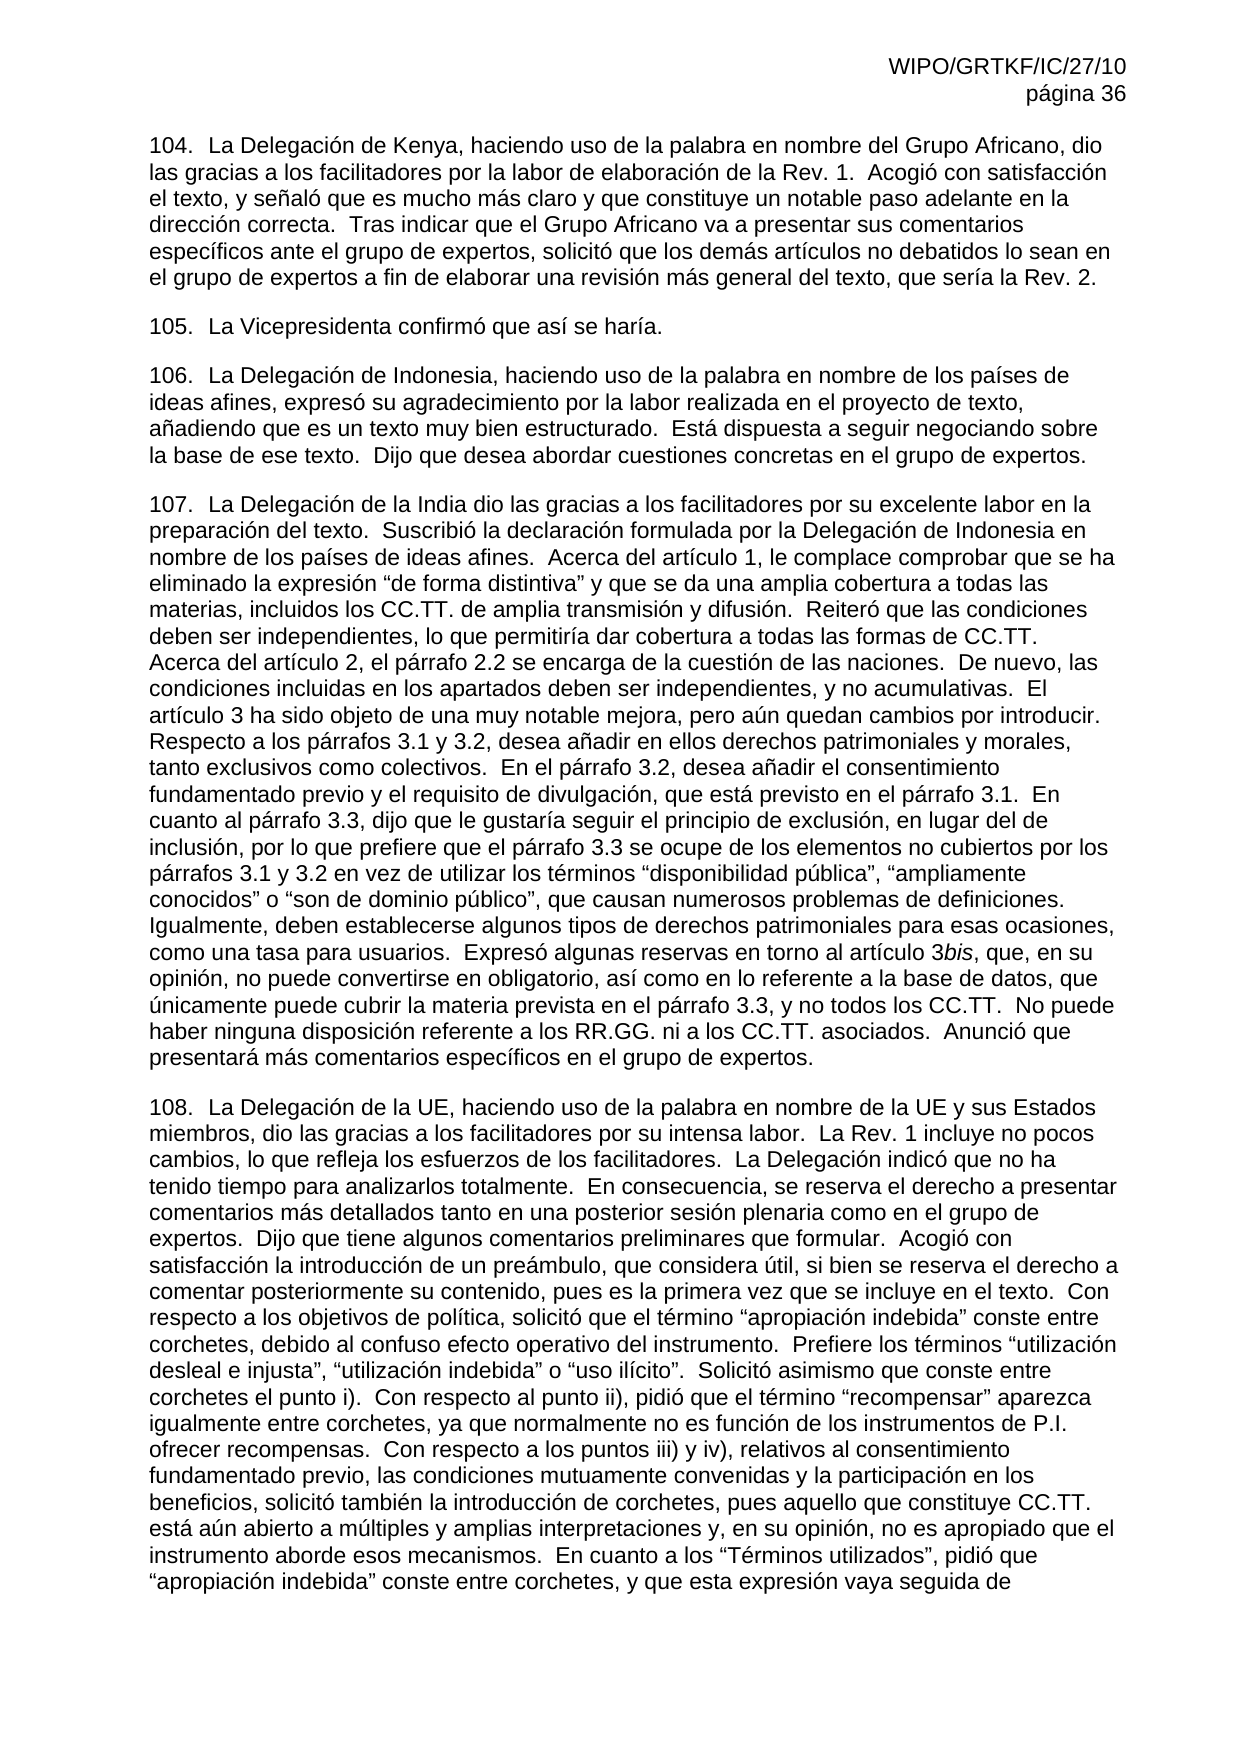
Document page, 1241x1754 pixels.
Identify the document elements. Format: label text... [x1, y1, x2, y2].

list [149, 1093, 1122, 1594]
list La Vicepresidenta confirmó que así se haría. [149, 313, 1122, 339]
list La Delegación de la India dio las gracias a los facilitadores por su excelente labor en la preparación del texto. Suscribió la declaración formulada por la Delegación de Indonesia en nombre de los países de ideas afines. Acerca del artículo 1, le complace comprobar que se ha eliminado la expresión “de forma distintiva” y que se da una amplia cobertura a todas las materias, incluidos los CC.TT. de amplia transmisión y difusión. Reiteró que las condiciones deben ser independientes, lo que permitiría dar cobertura a todas las formas de CC.TT. Acerca del artículo 2, el párrafo 2.2 se encarga de la cuestión de las naciones. De nuevo, las condiciones incluidas en los apartados deben ser independientes, y no acumulativas. El artículo 3 ha sido objeto de una muy notable mejora, pero aún quedan cambios por introducir. Respecto a los párrafos 3.1 y 3.2, desea añadir en ellos derechos patrimoniales y morales, tanto exclusivos como colectivos. En el párrafo 3.2, desea añadir el consentimiento fundamentado previo y el requisito de divulgación, que está previsto en el párrafo 3.1. En cuanto al párrafo 3.3, dijo que le gustaría seguir el principio de exclusión, en lugar del de inclusión, por lo que prefiere que el párrafo 3.3 se ocupe de los elementos no cubiertos por los párrafos 3.1 y 3.2 en vez de utilizar los términos “disponibilidad pública”, “ampliamente conocidos” o “son de dominio público”, que causan numerosos problemas de definiciones. Igualmente, deben establecerse algunos tipos de derechos patrimoniales para esas ocasiones, como una tasa para usuarios. Expresó algunas reservas en torno al artículo 3bis, que, en su opinión, no puede convertirse en obligatorio, así como en lo referente a la base de datos, que únicamente puede cubrir la materia prevista en el párrafo 3.3, y no todos los CC.TT. No puede haber ninguna disposición referente a los RR.GG. ni a los CC.TT. asociados. Anunció que presentará más comentarios específicos en el grupo de expertos. [149, 491, 1122, 1071]
list La Delegación de Kenya, haciendo uso de la palabra en nombre del Grupo Africano, dio las gracias a los facilitadores por la labor de elaboración de la Rev. 1. Acogió con satisfacción el texto, y señaló que es mucho más claro y que constituye un notable paso adelante en la dirección correcta. Tras indicar que el Grupo Africano va a presentar sus comentarios específicos ante el grupo de expertos, solicitó que los demás artículos no debatidos lo sean en el grupo de expertos a fin de elaborar una revisión más general del texto, que sería la Rev. 2. [149, 132, 1122, 290]
list La Delegación de Indonesia, haciendo uso de la palabra en nombre de los países de ideas afines, expresó su agradecimiento por la labor realizada en el proyecto de texto, añadiendo que es un texto muy bien estructurado. Está dispuesta a seguir negociando sobre la base de ese texto. Dijo que desea abordar cuestiones concretas en el grupo de expertos. [149, 362, 1122, 468]
